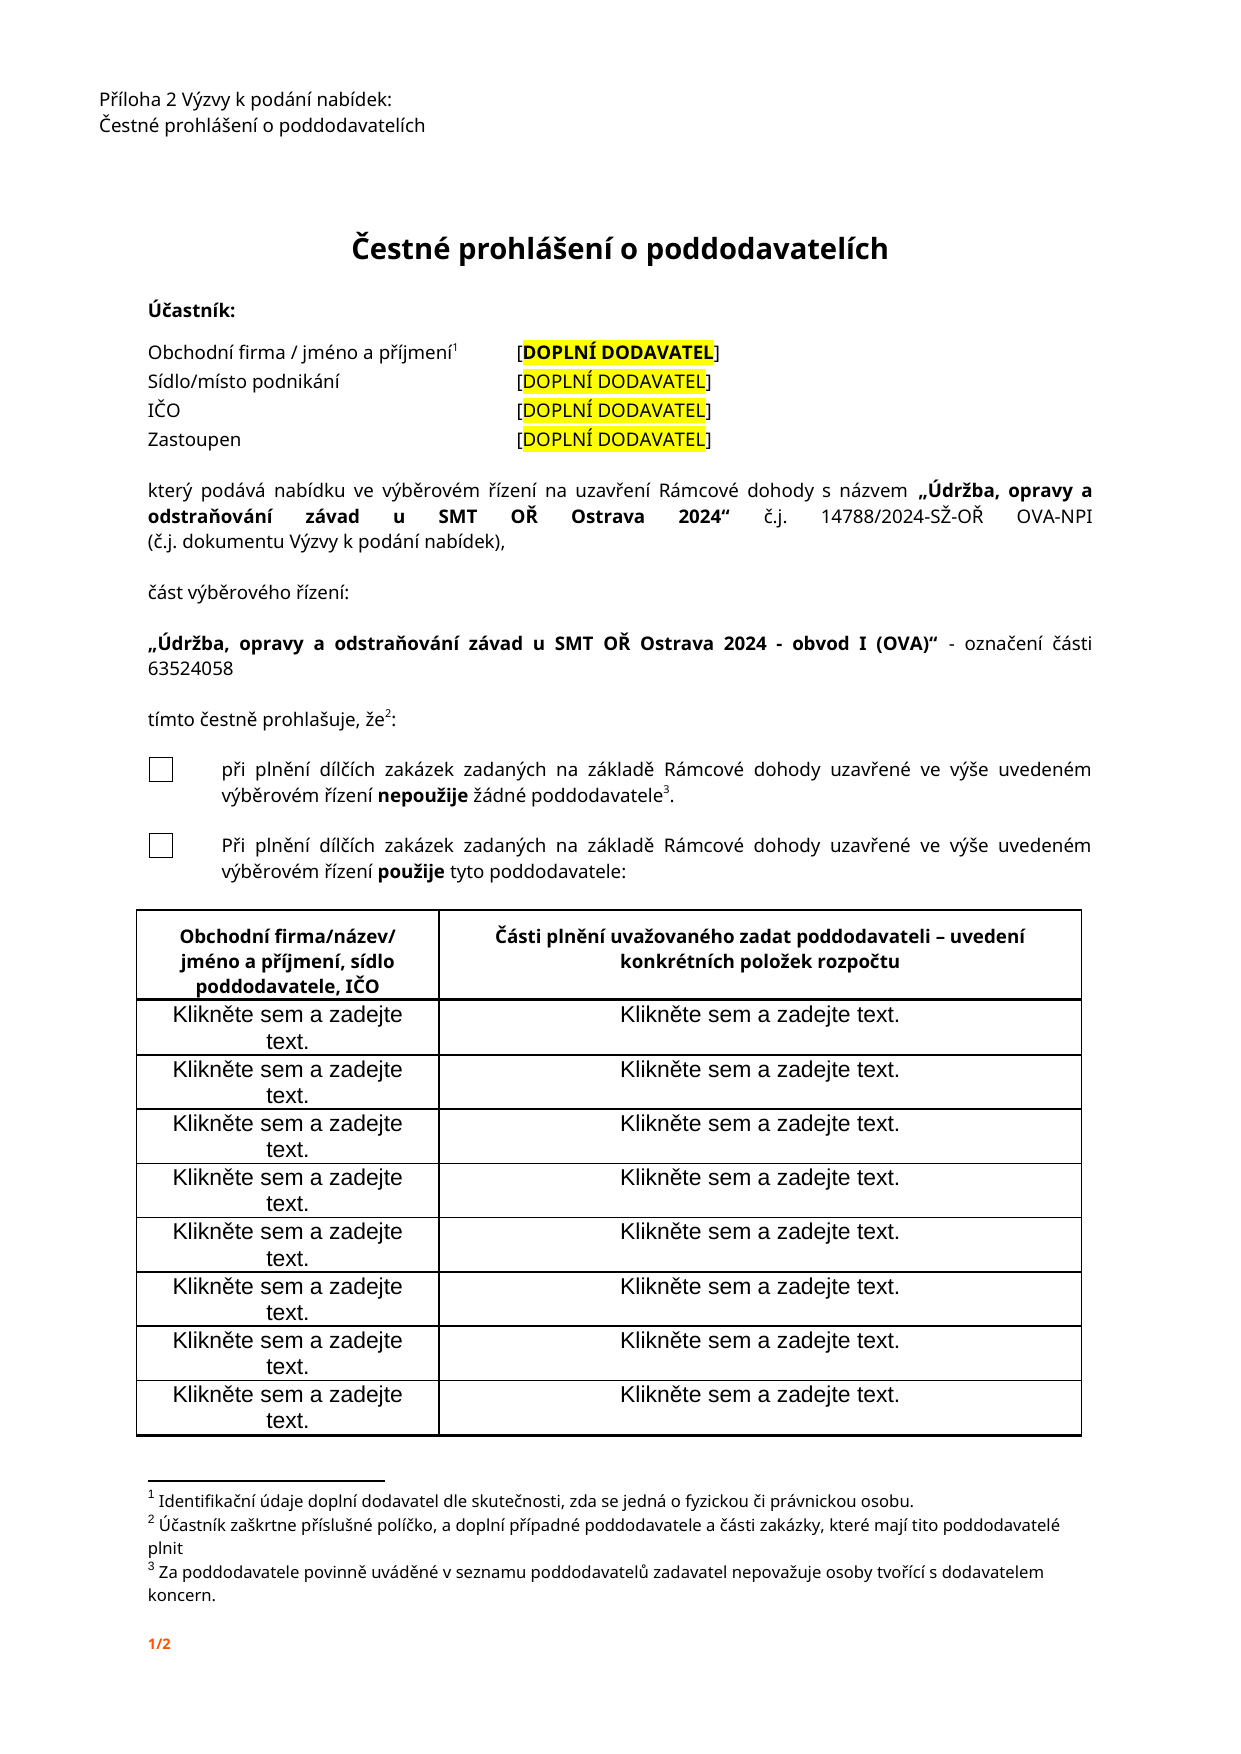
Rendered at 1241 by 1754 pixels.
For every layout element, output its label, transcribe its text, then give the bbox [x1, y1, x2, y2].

text IČO [148, 394, 1093, 423]
text část výběrového řízení: [148, 579, 1093, 605]
title Čestné prohlášení o poddodavatelích [148, 228, 1093, 268]
text Účastník: [148, 293, 1093, 324]
text který podává nabídku ve výběrovém řízení na uzavření Rámcové dohody s názvem „Údržba, opravy a odstraňování závad u SMT OŘ Ostrava 2024“ č.j. 14788/2024-SŽ-OŘ OVA-NPI (č.j. dokumentu Výzvy k podání nabídek), [148, 478, 1093, 554]
text Při plnění dílčích zakázek zadaných na základě Rámcové dohody uzavřené ve výše uvedeném výběrovém řízení použije tyto poddodavatele: [148, 832, 1093, 883]
text při plnění dílčích zakázek zadaných na základě Rámcové dohody uzavřené ve výše uvedeném výběrovém řízení nepoužije žádné poddodavatele. [148, 756, 1093, 807]
text Sídlo/místo podnikání [DOPLNÍ DODAVATEL] [148, 365, 1093, 394]
table_header Obchodní firma/název/ jméno a příjmení, sídlo poddodavatele, IČO [137, 911, 438, 998]
text tímto čestně prohlašuje, že: [148, 706, 1093, 731]
text Obchodní firma / jméno a příjmení [148, 336, 1093, 365]
text „Údržba, opravy a odstraňování závad u SMT OŘ Ostrava 2024 - obvod I (OVA)“ - označení části 63524058 [148, 630, 1093, 681]
table_header Části plnění uvažovaného zadat poddodavateli – uvedení konkrétních položek rozpočtu [440, 911, 1081, 998]
text Zastoupen [148, 423, 1093, 452]
